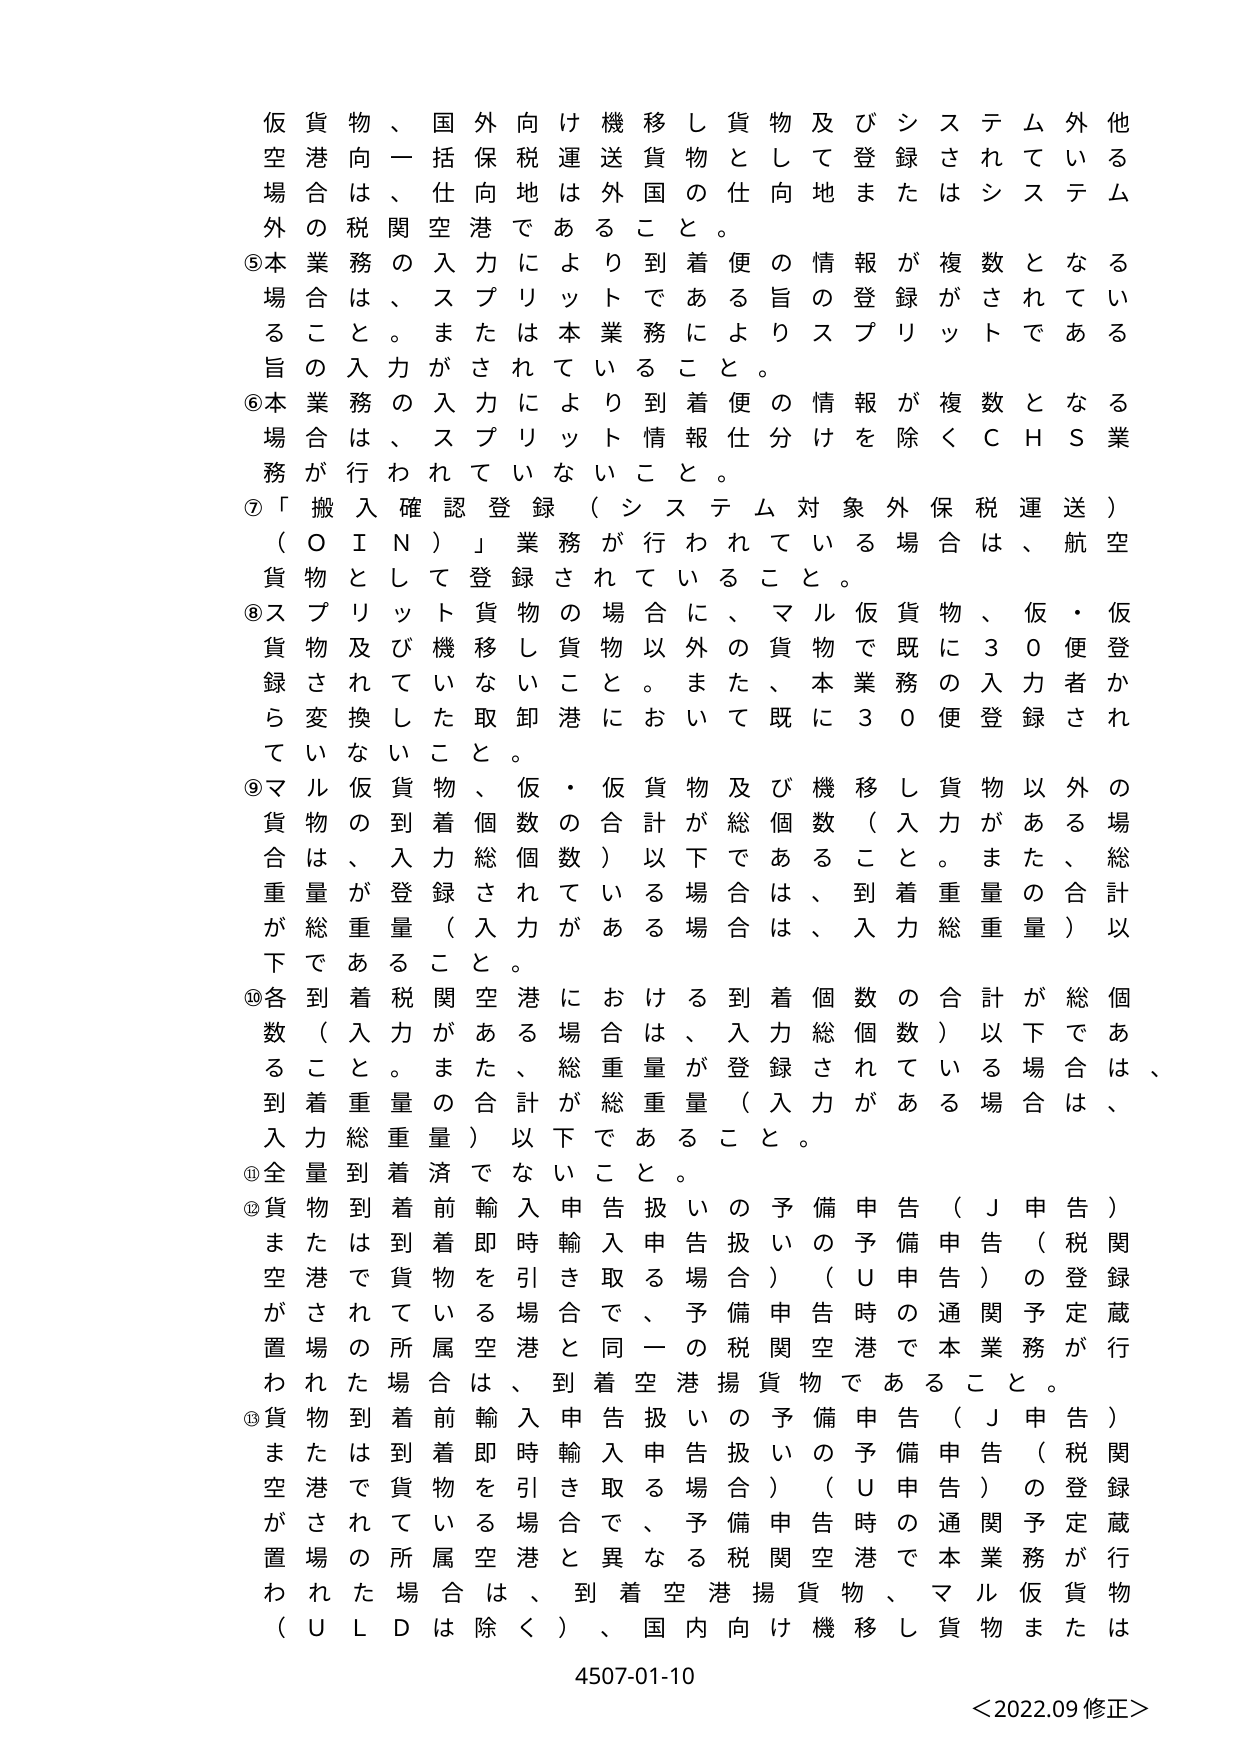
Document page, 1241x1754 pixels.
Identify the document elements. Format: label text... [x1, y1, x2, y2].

text ⑫貨物到着前輸入申告扱いの予備申告（Ｊ申告）または到着即時輸入申告扱いの予備申告（税関空港で貨物を引き取る場合）（Ｕ申告）の登録がされている場合で、予備申告時の通関予定蔵置場の所属空港と同一の税関空港で本業務が行われた場合は、到着空港揚貨物であること。 [223, 1189, 1150, 1399]
text ⑥本業務の入力により到着便の情報が複数となる場合は、スプリット情報仕分けを除くＣＨＳ業務が行われていないこと。 [223, 384, 1150, 489]
text ⑨マル仮貨物、仮・仮貨物及び機移し貨物以外の貨物の到着個数の合計が総個数（入力がある場合は、入力総個数）以下であること。また、総重量が登録されている場合は、到着重量の合計が総重量（入力がある場合は、入力総重量）以下であること。 [222, 769, 1150, 979]
text ⑤本業務の入力により到着便の情報が複数となる場合は、スプリットである旨の登録がされていること。または本業務によりスプリットである旨の入力がされていること。 [223, 244, 1150, 384]
text ⑪全量到着済でないこと。 [119, 1154, 1150, 1189]
text ⑦「搬入確認登録（システム対象外保税運送）（ＯＩＮ）」業務が行われている場合は、航空貨物として登録されていること。 [223, 489, 1150, 594]
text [223, 1399, 1150, 1644]
text ⑧スプリット貨物の場合に、マル仮貨物、仮・仮貨物及び機移し貨物以外の貨物で既に３０便登録されていないこと。また、本業務の入力者から変換した取卸港において既に３０便登録されていないこと。 [223, 594, 1150, 769]
text ⑩各到着税関空港における到着個数の合計が総個数（入力がある場合は、入力総個数）以下であること。また、総重量が登録されている場合は、到着重量の合計が総重量（入力がある場合は、入力総重量）以下であること。 [222, 979, 1150, 1154]
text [223, 104, 1150, 244]
